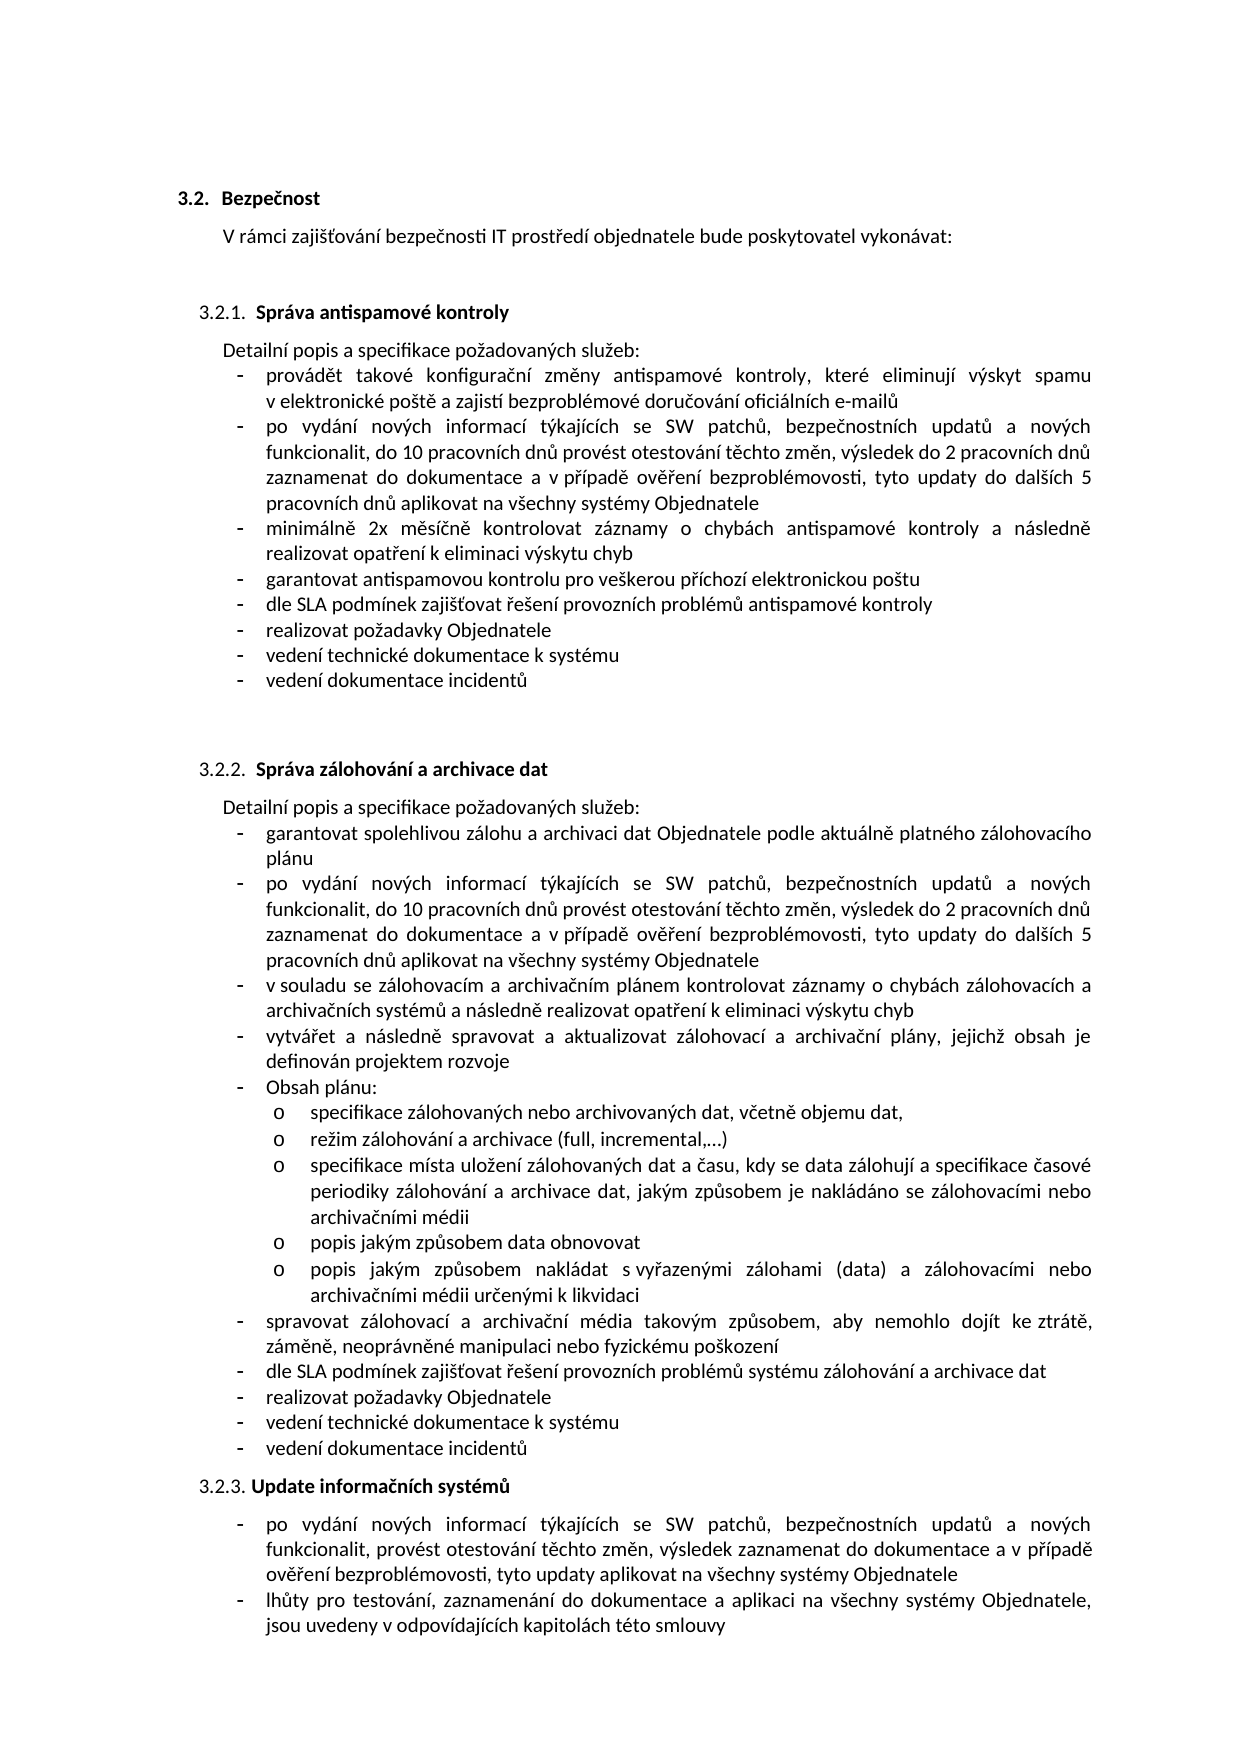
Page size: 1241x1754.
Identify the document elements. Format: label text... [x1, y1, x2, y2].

list po vydání nových informací týkajících se SW patchů, bezpečnostních updatů a nových funkcionalit, do 10 pracovních dnů provést otestování těchto změn, výsledek do 2 pracovních dnů zaznamenat do dokumentace a v případě ověření bezproblémovosti, tyto updaty do dalších 5 pracovních dnů aplikovat na všechny systémy Objednatele [237, 413, 1093, 515]
list Správa zálohování a archivace dat [198, 756, 1093, 782]
list vytvářet a následně spravovat a aktualizovat zálohovací a archivační plány, jejichž obsah je definován projektem rozvoje [237, 1023, 1093, 1074]
list minimálně 2x měsíčně kontrolovat záznamy o chybách antispamové kontroly a následně realizovat opatření k eliminaci výskytu chyb [237, 515, 1093, 566]
list po vydání nových informací týkajících se SW patchů, bezpečnostních updatů a nových funkcionalit, provést otestování těchto změn, výsledek zaznamenat do dokumentace a v případě ověření bezproblémovosti, tyto updaty aplikovat na všechny systémy Objednatele [237, 1511, 1093, 1587]
list režim zálohování a archivace (full, incremental,…) [273, 1126, 1093, 1152]
text Detailní popis a specifikace požadovaných služeb: [223, 794, 1093, 820]
list provádět takové konfigurační změny antispamové kontroly, které eliminují výskyt spamu v elektronické poště a zajistí bezproblémové doručování oficiálních e-mailů [237, 363, 1093, 413]
list vedení technické dokumentace k systému [237, 1409, 1093, 1435]
list Bezpečnost [177, 186, 1093, 211]
list v souladu se zálohovacím a archivačním plánem kontrolovat záznamy o chybách zálohovacích a archivačních systémů a následně realizovat opatření k eliminaci výskytu chyb [237, 972, 1093, 1023]
list realizovat požadavky Objednatele [237, 1384, 1093, 1409]
list Update informačních systémů [198, 1473, 1093, 1498]
list dle SLA podmínek zajišťovat řešení provozních problémů systému zálohování a archivace dat [237, 1359, 1093, 1384]
list popis jakým způsobem nakládat s vyřazenými zálohami (data) a zálohovacími nebo archivačními médii určenými k likvidaci [273, 1256, 1093, 1308]
list realizovat požadavky Objednatele [237, 617, 1093, 642]
list dle SLA podmínek zajišťovat řešení provozních problémů antispamové kontroly [237, 591, 1093, 617]
list Obsah plánu: [237, 1074, 1093, 1099]
list vedení dokumentace incidentů [237, 1435, 1093, 1460]
list garantovat spolehlivou zálohu a archivaci dat Objednatele podle aktuálně platného zálohovacího plánu [237, 820, 1093, 871]
list vedení dokumentace incidentů [237, 668, 1093, 693]
list spravovat zálohovací a archivační média takovým způsobem, aby nemohlo dojít ke ztrátě, záměně, neoprávněné manipulaci nebo fyzickému poškození [237, 1308, 1093, 1359]
list specifikace místa uložení zálohovaných dat a času, kdy se data zálohují a specifikace časové periodiky zálohování a archivace dat, jakým způsobem je nakládáno se zálohovacími nebo archivačními médii [273, 1152, 1093, 1229]
list popis jakým způsobem data obnovovat [273, 1229, 1093, 1256]
text V rámci zajišťování bezpečnosti IT prostředí objednatele bude poskytovatel vykonávat: [223, 223, 1093, 249]
list Správa antispamové kontroly [198, 299, 1093, 325]
list lhůty pro testování, zaznamenání do dokumentace a aplikaci na všechny systémy Objednatele, jsou uvedeny v odpovídajících kapitolách této smlouvy [237, 1587, 1093, 1638]
list garantovat antispamovou kontrolu pro veškerou příchozí elektronickou poštu [237, 566, 1093, 591]
list specifikace zálohovaných nebo archivovaných dat, včetně objemu dat, [273, 1099, 1093, 1126]
list po vydání nových informací týkajících se SW patchů, bezpečnostních updatů a nových funkcionalit, do 10 pracovních dnů provést otestování těchto změn, výsledek do 2 pracovních dnů zaznamenat do dokumentace a v případě ověření bezproblémovosti, tyto updaty do dalších 5 pracovních dnů aplikovat na všechny systémy Objednatele [237, 871, 1093, 972]
text Detailní popis a specifikace požadovaných služeb: [223, 337, 1093, 363]
list vedení technické dokumentace k systému [237, 642, 1093, 668]
